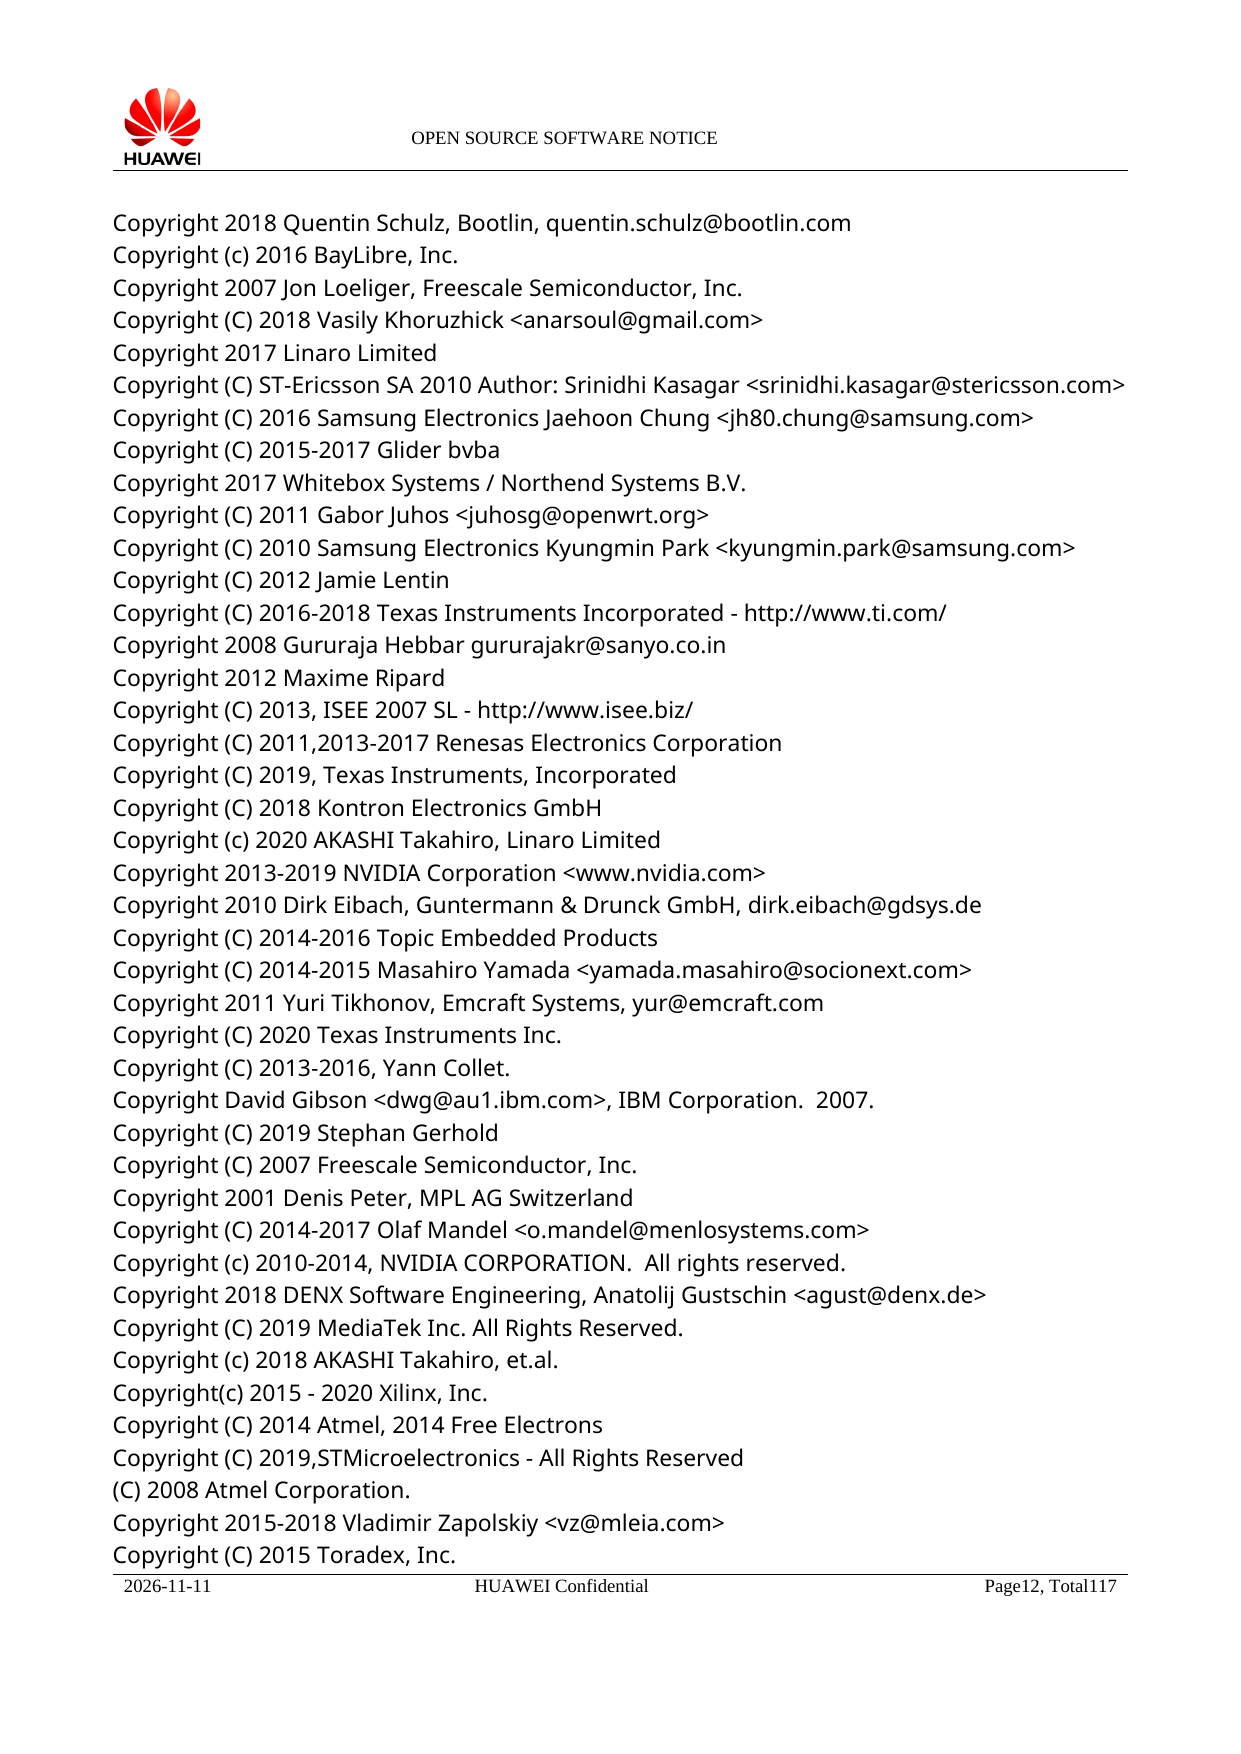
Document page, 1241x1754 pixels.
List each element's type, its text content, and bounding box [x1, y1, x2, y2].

picture [124, 88, 201, 165]
